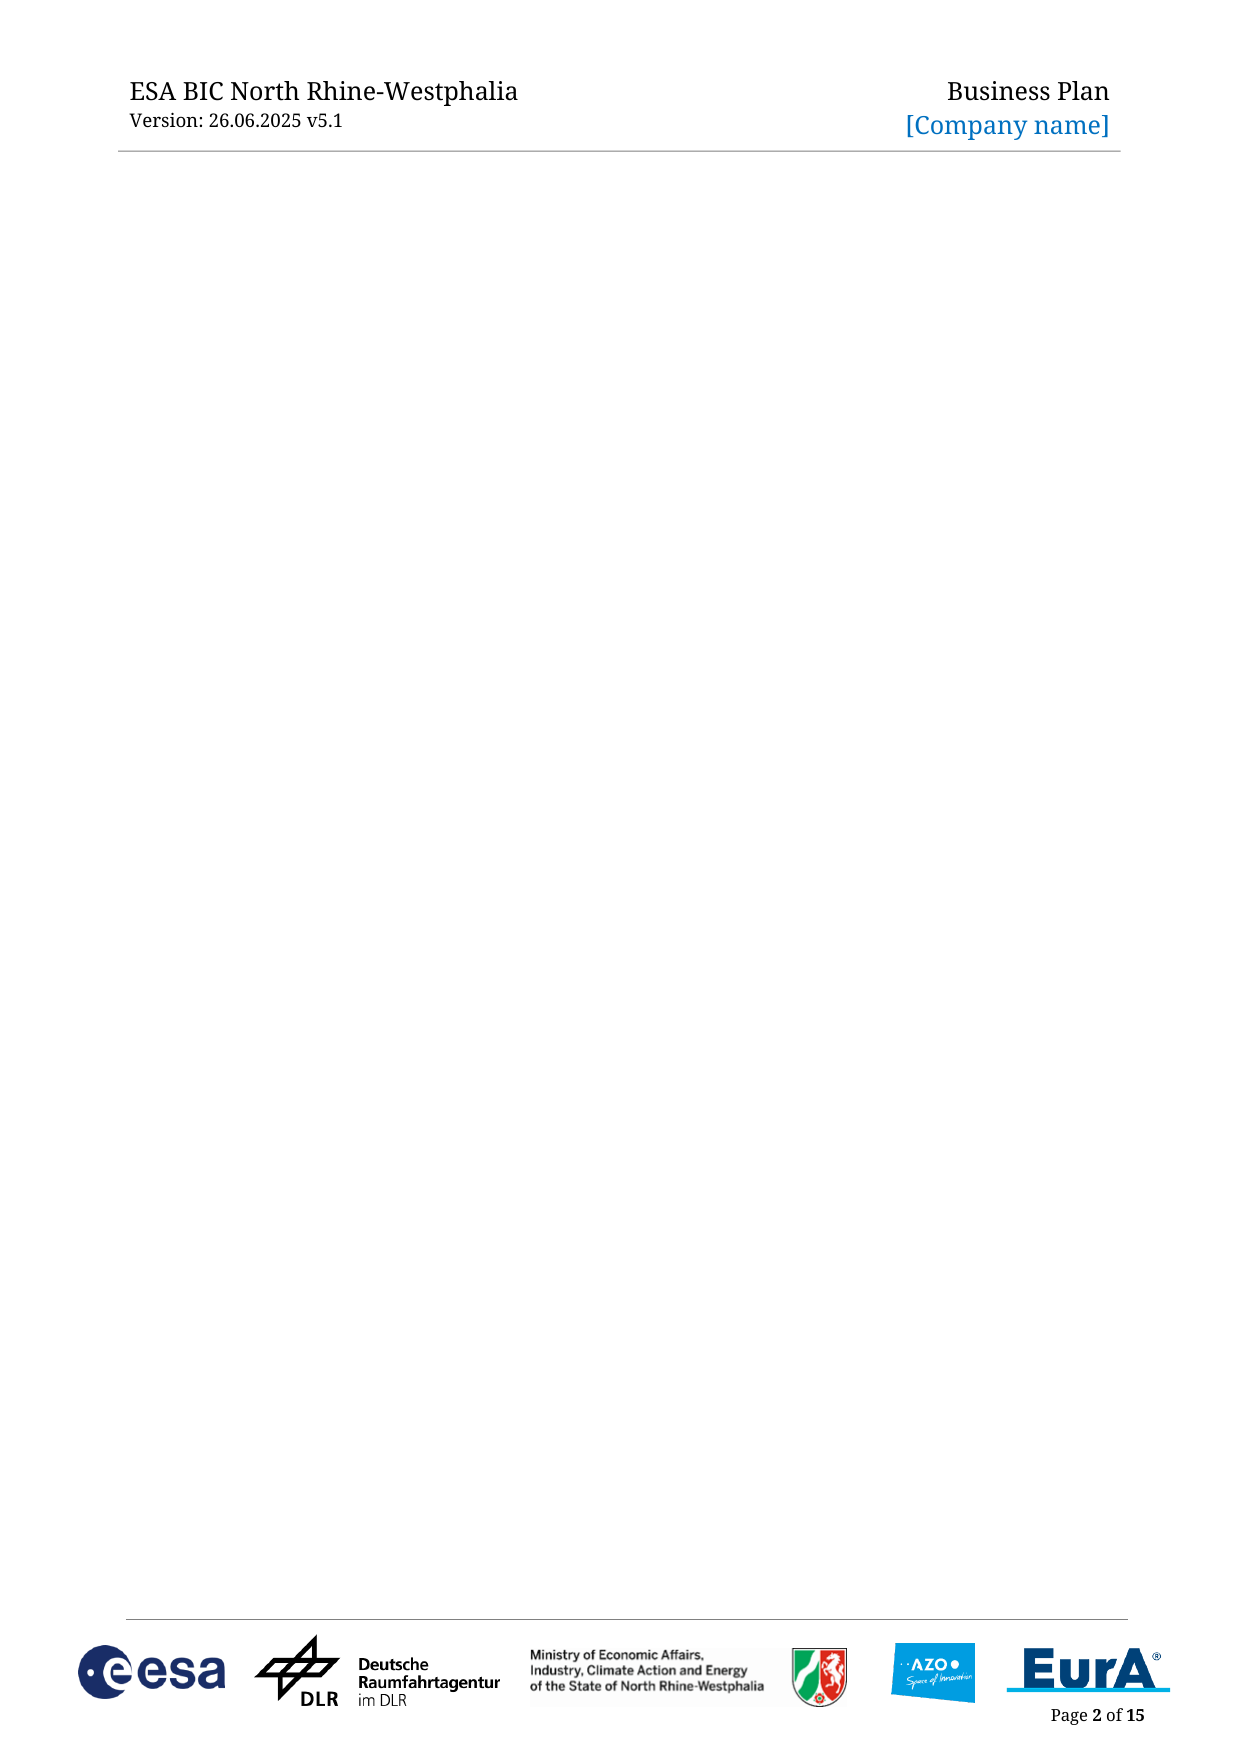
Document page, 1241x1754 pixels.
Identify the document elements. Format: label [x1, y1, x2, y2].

picture [914, 1659, 921, 1668]
picture [530, 1648, 847, 1707]
picture [926, 1663, 933, 1670]
picture [1005, 1647, 1171, 1693]
picture [936, 1660, 946, 1670]
picture [891, 1643, 895, 1685]
picture [891, 1695, 964, 1703]
picture [78, 1645, 225, 1699]
picture [952, 1661, 958, 1668]
picture [254, 1634, 500, 1706]
